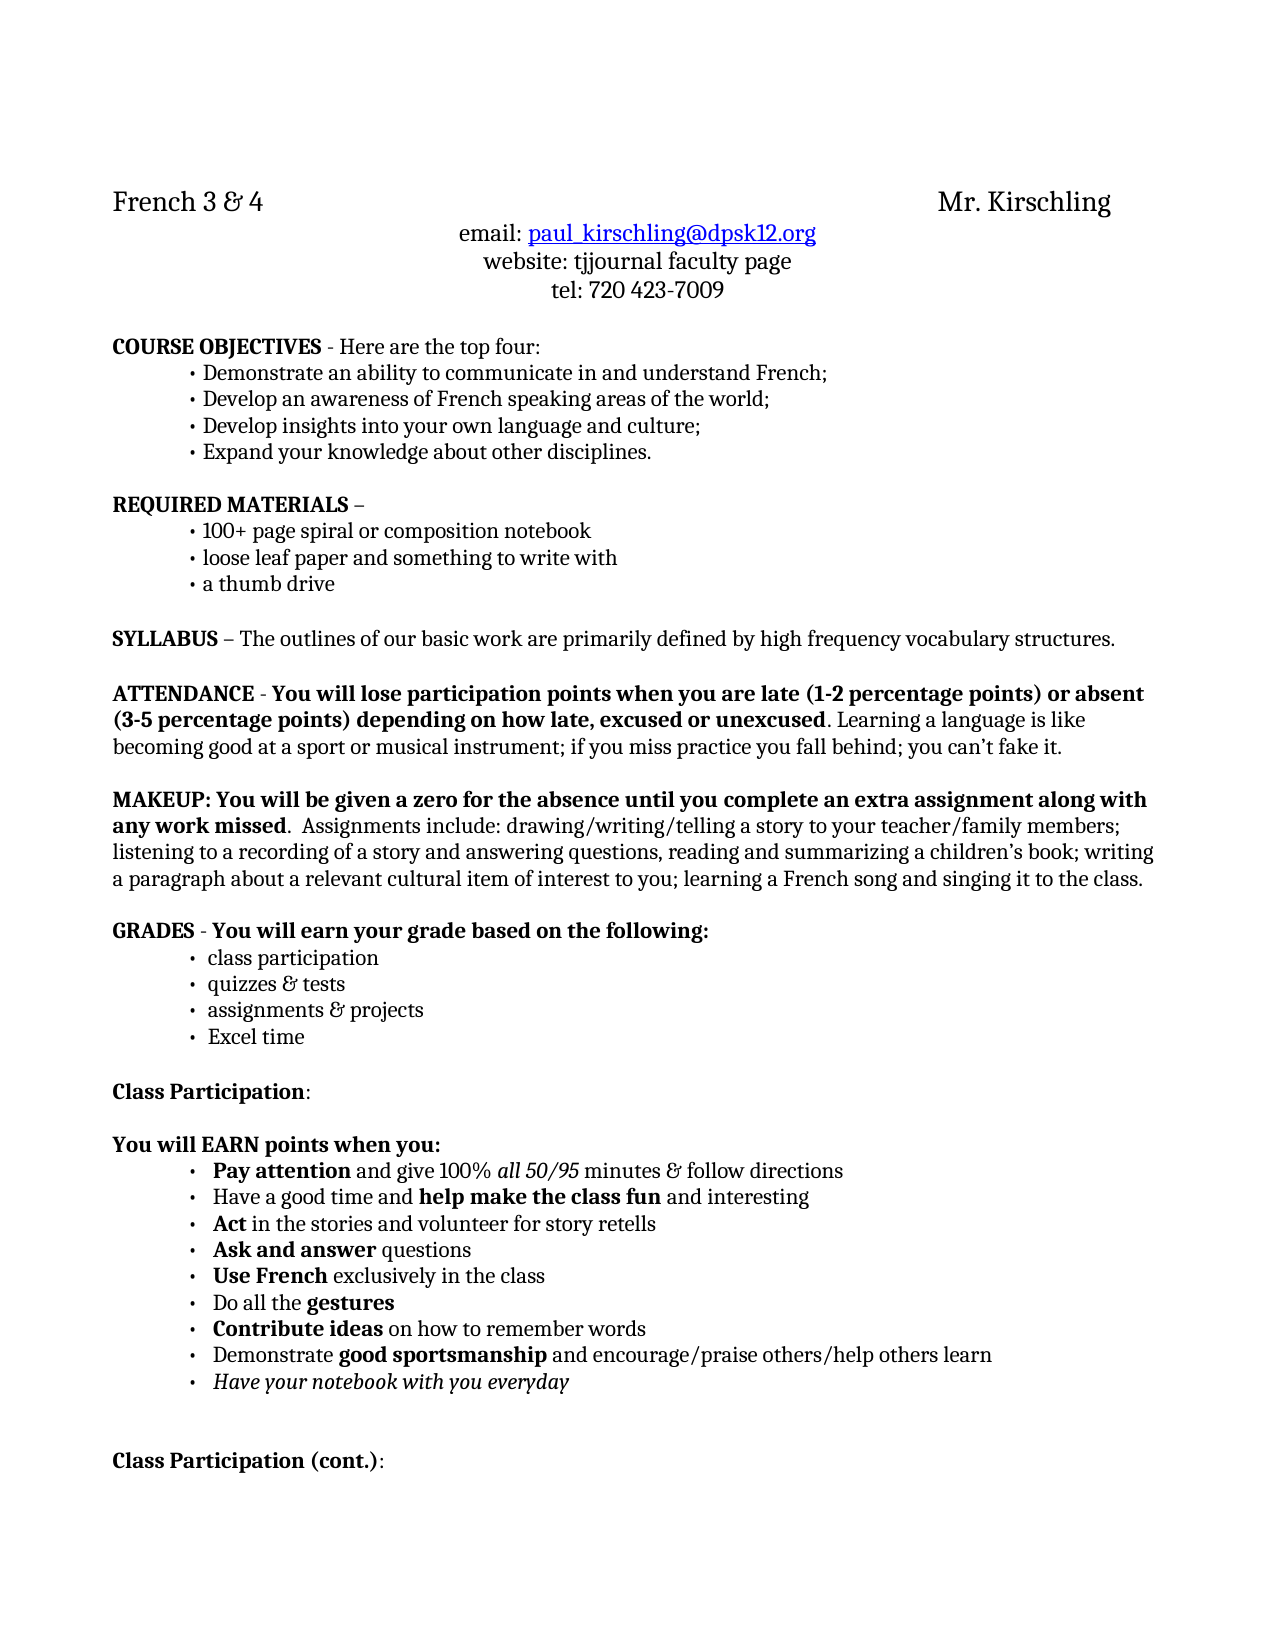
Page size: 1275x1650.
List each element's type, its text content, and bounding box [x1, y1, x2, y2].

text You will EARN points when you: [112, 1131, 1162, 1158]
text • Ask and answer questions [112, 1237, 1162, 1263]
text • Contribute ideas on how to remember words [112, 1316, 1162, 1342]
text • Develop an awareness of French speaking areas of the world; [112, 386, 1162, 413]
text Class Participation: [112, 1079, 1162, 1105]
text • a thumb drive [112, 571, 1162, 597]
text • class participation [112, 944, 1162, 971]
text • Do all the gestures [112, 1289, 1162, 1316]
text • Develop insights into your own language and culture; [112, 413, 1162, 439]
text • Excel time [112, 1023, 1162, 1050]
text website: tjjournal faculty page [112, 247, 1162, 276]
text tel: 720 423-7009 [112, 276, 1162, 305]
text Class Participation (cont.): [112, 1448, 1162, 1474]
text • quizzes & tests [112, 971, 1162, 997]
text COURSE OBJECTIVES - Here are the top four: [112, 333, 1162, 360]
text • loose leaf paper and something to write with [112, 544, 1162, 571]
text French 3 & 4 Mr. Kirschling [112, 185, 1162, 218]
text • Have a good time and help make the class fun and interesting [112, 1184, 1162, 1210]
text ATTENDANCE - You will lose participation points when you are late (1-2 percentage points) or absent (3-5 percentage points) depending on how late, excused or unexcused. Learning a language is like becoming good at a sport or musical instrument; if you miss practice you fall behind; you can’t fake it. [112, 681, 1162, 760]
text • Pay attention and give 100% all 50/95 minutes & follow directions [112, 1158, 1162, 1184]
text • assignments & projects [112, 997, 1162, 1023]
text • Act in the stories and volunteer for story retells [112, 1210, 1162, 1237]
text • Expand your knowledge about other disciplines. [112, 439, 1162, 465]
text • Use French exclusively in the class [112, 1263, 1162, 1289]
text • Have your notebook with you everyday [112, 1368, 1162, 1395]
text REQUIRED MATERIALS – [112, 492, 1162, 518]
text email: paul_kirschling@dpsk12.org [112, 218, 1162, 247]
text GRADES - You will earn your grade based on the following: [112, 918, 1162, 944]
text • 100+ page spiral or composition notebook [112, 518, 1162, 544]
text MAKEUP: You will be given a zero for the absence until you complete an extra assignment along with any work missed. Assignments include: drawing/writing/telling a story to your teacher/family members; listening to a recording of a story and answering questions, reading and summarizing a children’s book; writing a paragraph about a relevant cultural item of interest to you; learning a French song and singing it to the class. [112, 786, 1162, 892]
text SYLLABUS – The outlines of our basic work are primarily defined by high frequency vocabulary structures. [112, 626, 1162, 652]
text • Demonstrate an ability to communicate in and understand French; [112, 360, 1162, 386]
text • Demonstrate good sportsmanship and encourage/praise others/help others learn [112, 1342, 1162, 1368]
